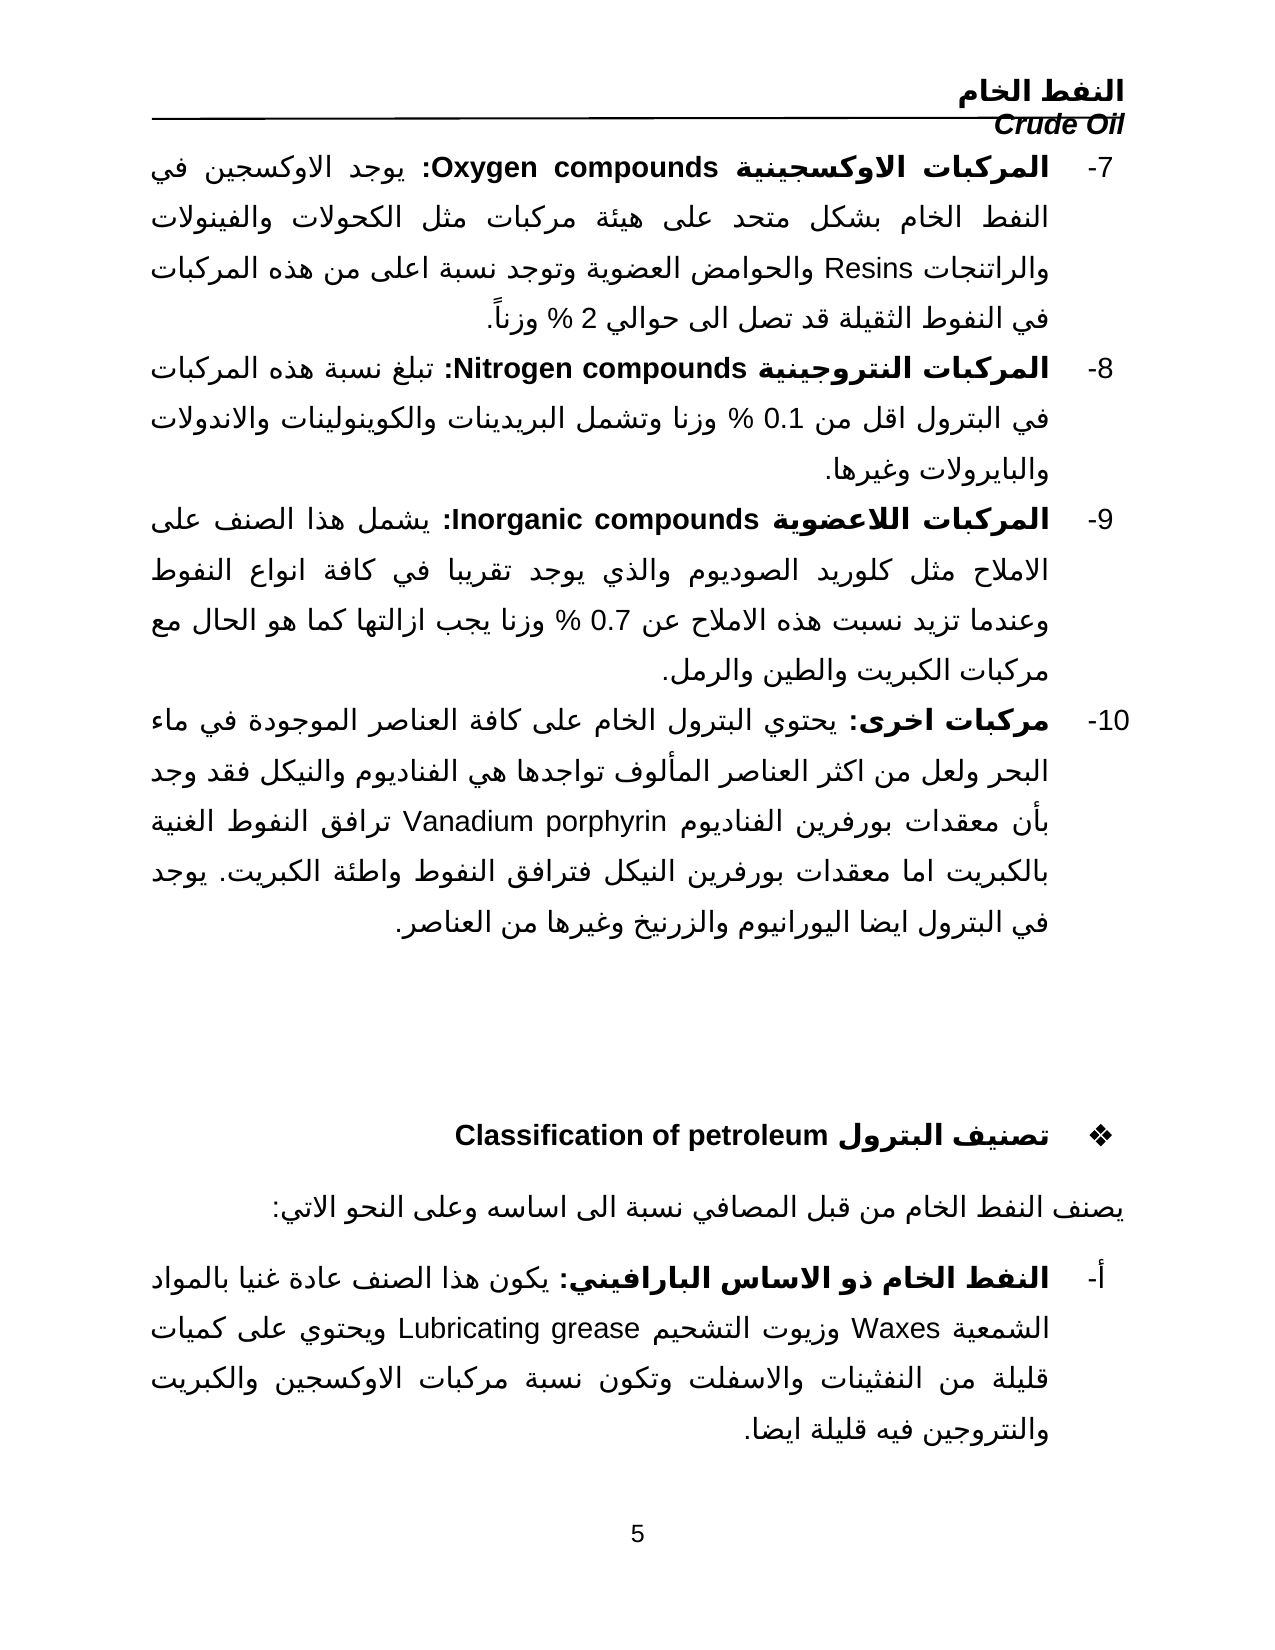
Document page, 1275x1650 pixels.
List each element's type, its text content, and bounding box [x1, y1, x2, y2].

list المركبات النتروجينية Nitrogen compounds: تبلغ نسبة هذه المركبات في البترول اقل من 0.1 % وزنا وتشمل البريدينات والكوينولينات والاندولات والبايرولات وغيرها. [150, 351, 1087, 485]
list تصنيف البترول Classification of petroleum [150, 1118, 1087, 1152]
list المركبات الاوكسجينية Oxygen compounds: يوجد الاوكسجين في النفط الخام بشكل متحد على هيئة مركبات مثل الكحولات والفينولات والراتنجات Resins والحوامض العضوية وتوجد نسبة اعلى من هذه المركبات في النفوط الثقيلة قد تصل الى حوالي 2 % وزناً. [150, 150, 1087, 334]
list مركبات اخرى: يحتوي البترول الخام على كافة العناصر الموجودة في ماء البحر ولعل من اكثر العناصر المألوف تواجدها هي الفناديوم والنيكل فقد وجد بأن معقدات بورفرين الفناديوم Vanadium porphyrin ترافق النفوط الغنية بالكبريت اما معقدات بورفرين النيكل فترافق النفوط واطئة الكبريت. يوجد في البترول ايضا اليورانيوم والزرنيخ وغيرها من العناصر. [150, 703, 1087, 938]
list المركبات اللاعضوية Inorganic compounds: يشمل هذا الصنف على الاملاح مثل كلوريد الصوديوم والذي يوجد تقريبا في كافة انواع النفوط وعندما تزيد نسبت هذه الاملاح عن 0.7 % وزنا يجب ازالتها كما هو الحال مع مركبات الكبريت والطين والرمل. [150, 502, 1087, 687]
list النفط الخام ذو الاساس البارافيني: يكون هذا الصنف عادة غنيا بالمواد الشمعية Waxes وزيوت التشحيم Lubricating grease ويحتوي على كميات قليلة من النفثينات والاسفلت وتكون نسبة مركبات الاوكسجين والكبريت والنتروجين فيه قليلة ايضا. [150, 1261, 1087, 1445]
text يصنف النفط الخام من قبل المصافي نسبة الى اساسه وعلى النحو الاتي: [150, 1189, 1125, 1223]
